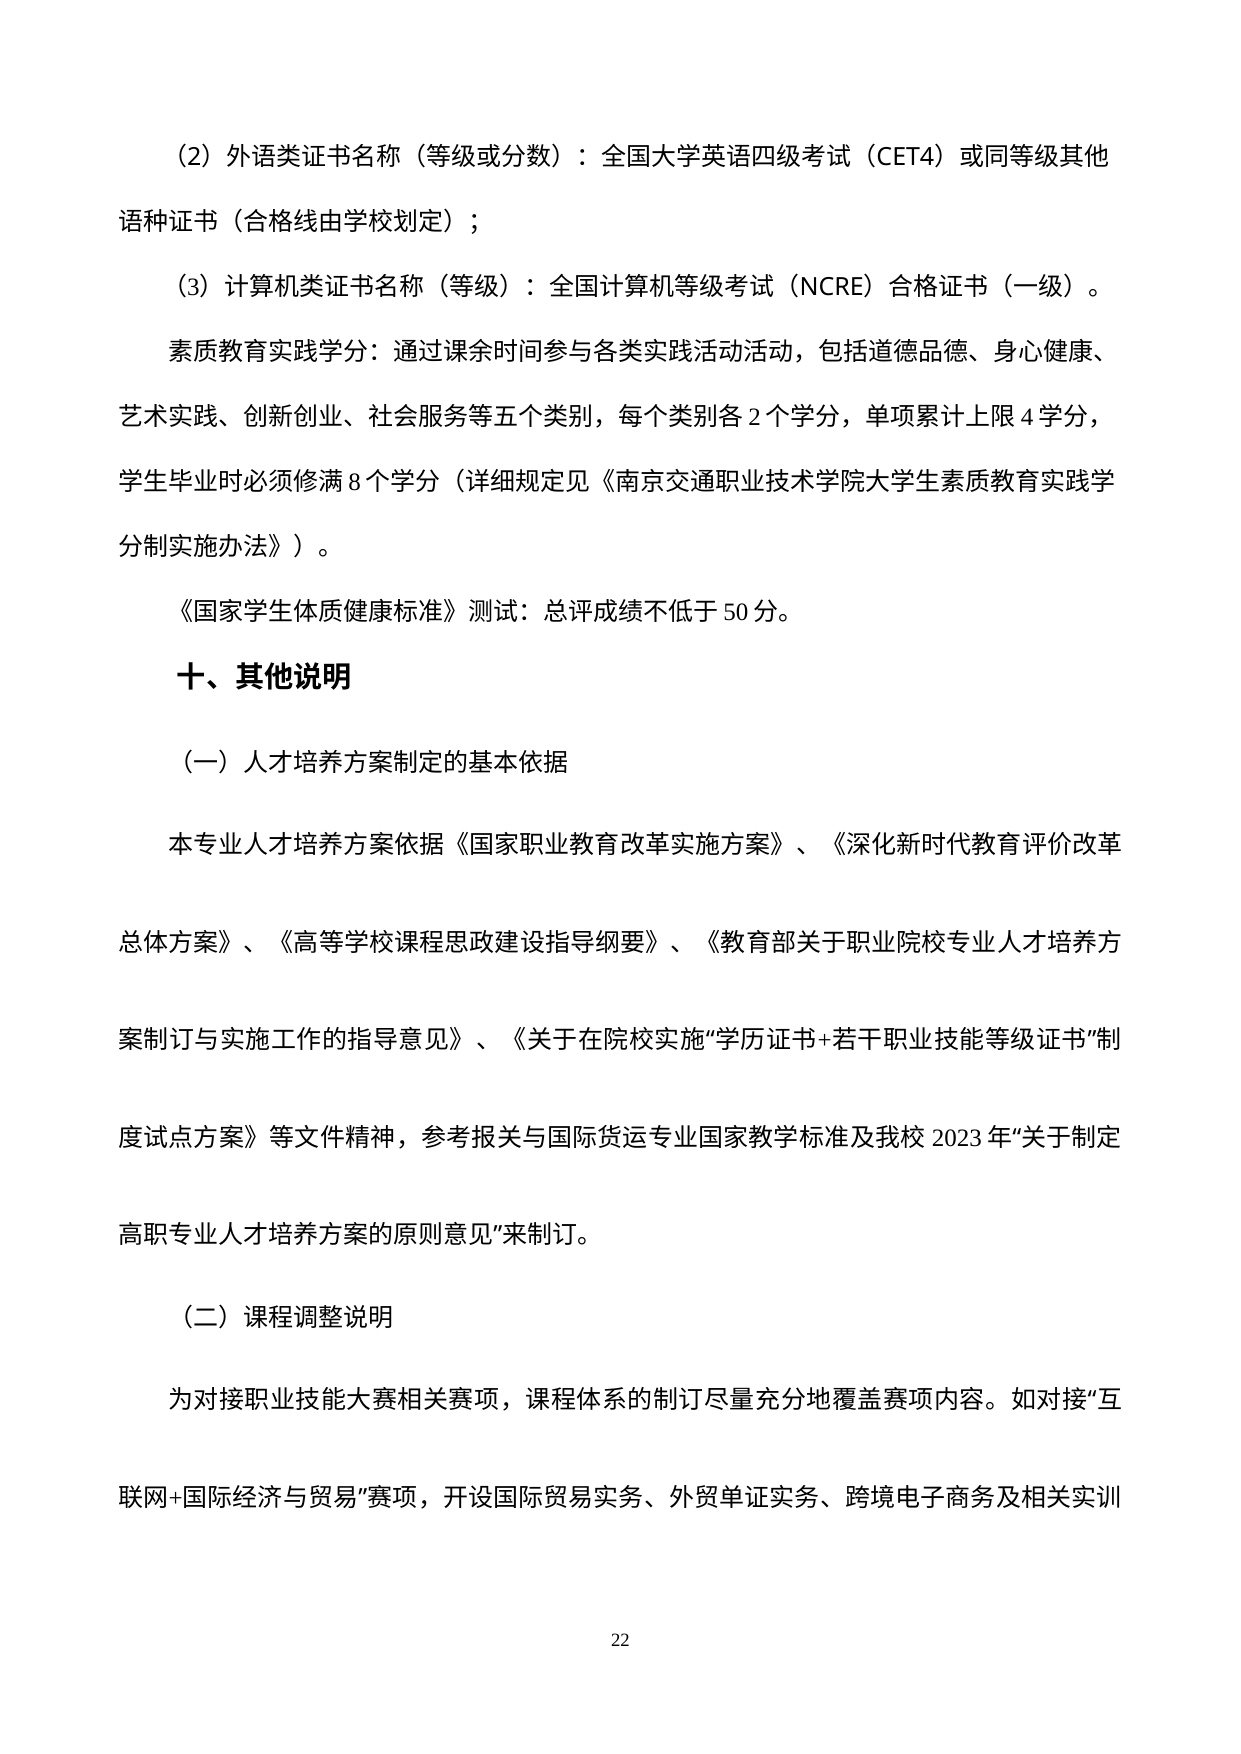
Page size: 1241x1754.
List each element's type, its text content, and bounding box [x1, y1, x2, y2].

list 计算机类证书名称（等级）：全国计算机等级考试（NCRE）合格证书（一级）。 [118, 252, 1122, 317]
list 素质教育实践学分：通过课余时间参与各类实践活动活动，包括道德品德、身心健康、艺术实践、创新创业、社会服务等五个类别，每个类别各2个学分，单项累计上限4学分，学生毕业时必须修满8个学分（详细规定见《南京交通职业技术学院大学生素质教育实践学分制实施办法》）。 [118, 317, 1122, 577]
text 本专业人才培养方案依据《国家职业教育改革实施方案》、《深化新时代教育评价改革总体方案》、《高等学校课程思政建设指导纲要》、《教育部关于职业院校专业人才培养方案制订与实施工作的指导意见》、《关于在院校实施“学历证书+若干职业技能等级证书”制度试点方案》等文件精神，参考报关与国际货运专业国家教学标准及我校2023年“关于制定高职专业人才培养方案的原则意见”来制订。 [118, 811, 1122, 1266]
text 十、其他说明 [118, 642, 1122, 707]
text 《国家学生体质健康标准》测试：总评成绩不低于50分。 [118, 577, 1122, 642]
list 外语类证书名称（等级或分数）：全国大学英语四级考试（CET4）或同等级其他语种证书（合格线由学校划定）； [118, 122, 1122, 252]
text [118, 1366, 1122, 1529]
text （二）课程调整说明 [118, 1283, 1122, 1348]
text （一）人才培养方案制定的基本依据 [118, 728, 1122, 793]
